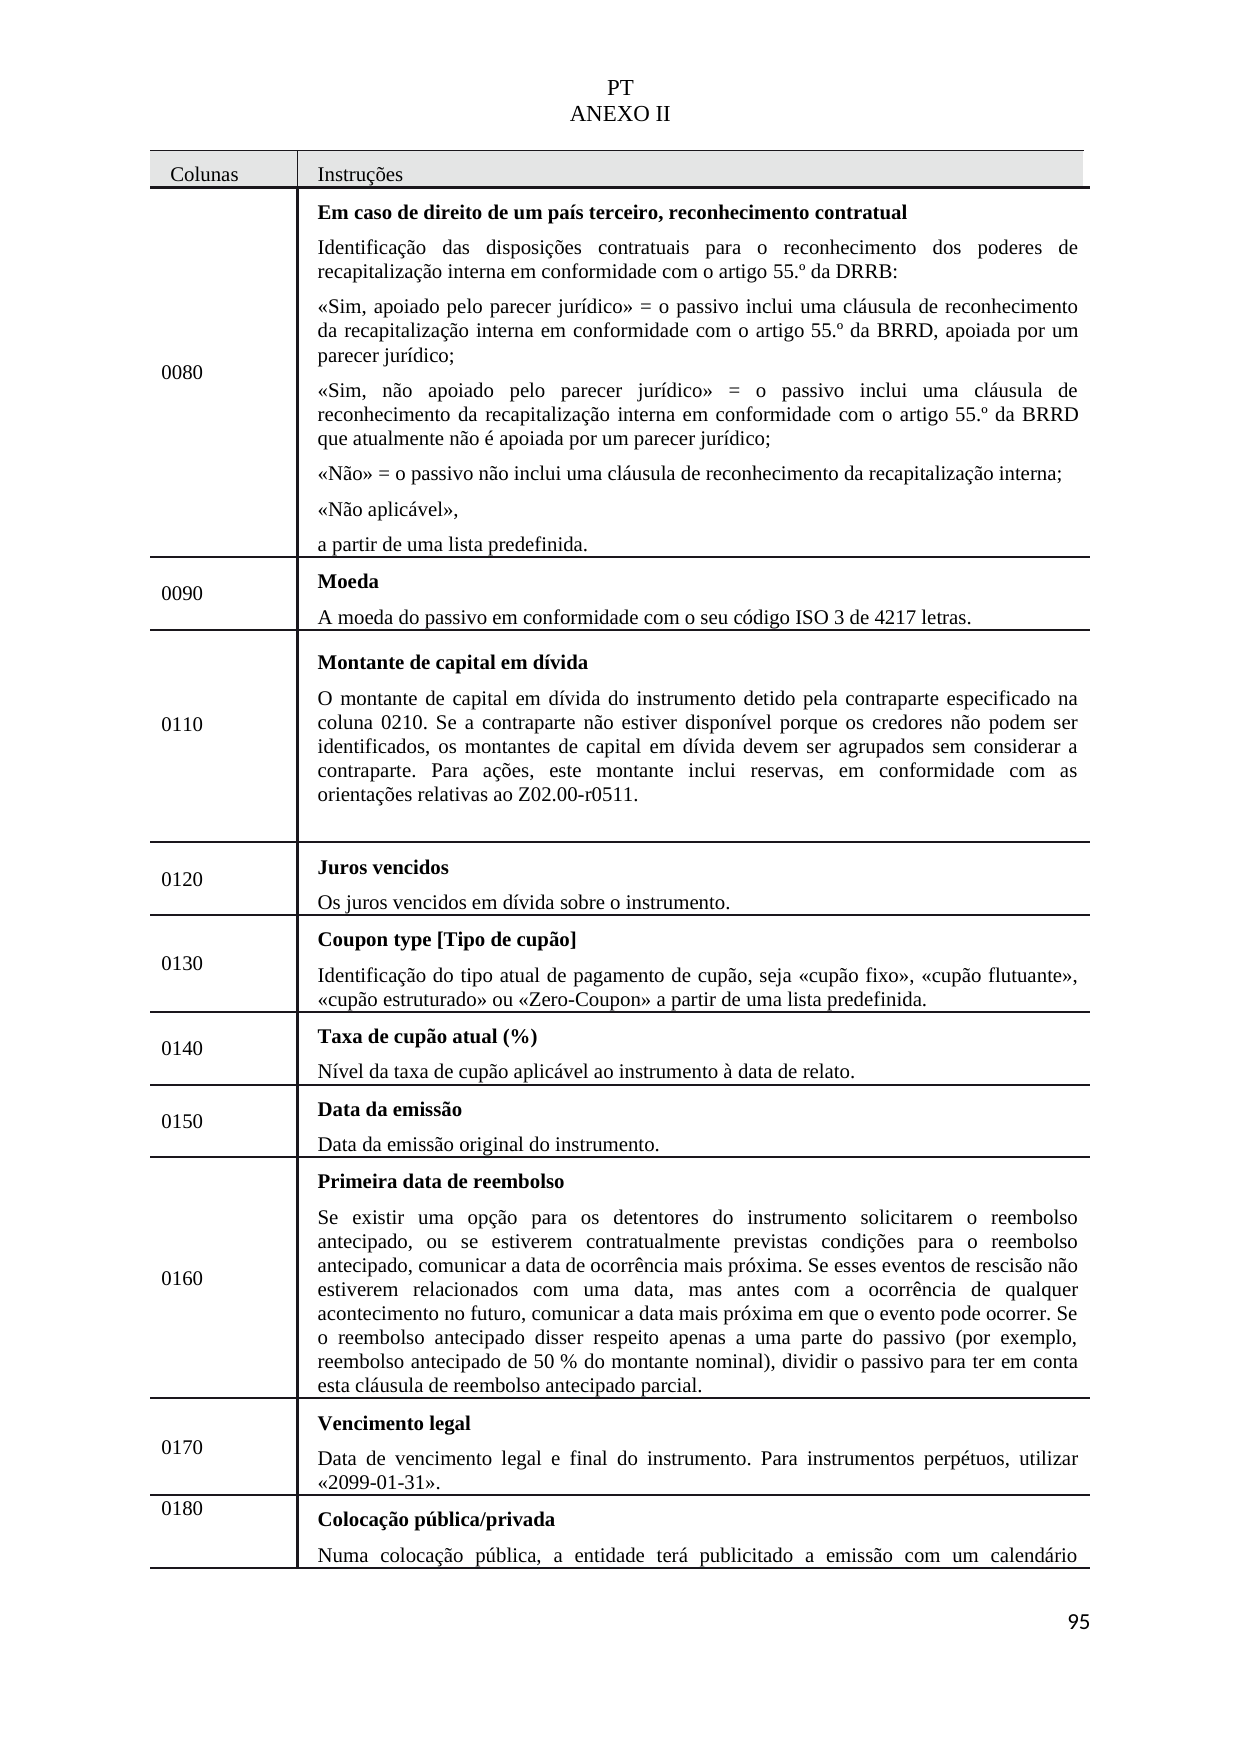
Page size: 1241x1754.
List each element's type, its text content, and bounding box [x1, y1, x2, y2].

table_cell 0170 [150, 1399, 296, 1494]
table_cell 0090 [150, 558, 296, 629]
table_cell Data da emissão Data da emissão original do instrumento. [299, 1086, 1090, 1156]
table_cell 0110 [150, 631, 296, 841]
table_cell 0080 [150, 189, 296, 556]
table_cell Juros vencidos Os juros vencidos em dívida sobre o instrumento. [299, 843, 1090, 914]
table_cell Em caso de direito de um país terceiro, reconhecimento contratual Identificação das disposições contratuais para o reconhecimento dos poderes de recapitalização interna em conformidade com o artigo 55.º da DRRB: «Sim, apoiado pelo parecer jurídico» = o passivo inclui uma cláusula de reconhecimento da recapitalização interna em conformidade com o artigo 55.º da BRRD, apoiada por um parecer jurídico; «Sim, não apoiado pelo parecer jurídico» = o passivo inclui uma cláusula de reconhecimento da recapitalização interna em conformidade com o artigo 55.º da BRRD que atualmente não é apoiada por um parecer jurídico; «Não» = o passivo não inclui uma cláusula de reconhecimento da recapitalização interna; «Não aplicável», a partir de uma lista predefinida. [299, 189, 1090, 556]
table_header Colunas [150, 151, 297, 186]
table_cell Vencimento legal Data de vencimento legal e final do instrumento. Para instrumentos perpétuos, utilizar «2099-01-31». [299, 1399, 1090, 1494]
table_cell 0150 [150, 1086, 296, 1156]
table_cell 0130 [150, 916, 296, 1011]
table_cell Montante de capital em dívida O montante de capital em dívida do instrumento detido pela contraparte especificado na coluna 0210. Se a contraparte não estiver disponível porque os credores não podem ser identificados, os montantes de capital em dívida devem ser agrupados sem considerar a contraparte. Para ações, este montante inclui reservas, em conformidade com as orientações relativas ao Z02.00-r0511. [299, 631, 1090, 841]
table_cell Coupon type [Tipo de cupão] Identificação do tipo atual de pagamento de cupão, seja «cupão fixo», «cupão flutuante», «cupão estruturado» ou «Zero-Coupon» a partir de uma lista predefinida. [299, 916, 1090, 1011]
table_cell 0180 [150, 1496, 296, 1567]
table_cell 0140 [150, 1013, 296, 1083]
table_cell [299, 1496, 1090, 1567]
table_cell Primeira data de reembolso Se existir uma opção para os detentores do instrumento solicitarem o reembolso antecipado, ou se estiverem contratualmente previstas condições para o reembolso antecipado, comunicar a data de ocorrência mais próxima. Se esses eventos de rescisão não estiverem relacionados com uma data, mas antes com a ocorrência de qualquer acontecimento no futuro, comunicar a data mais próxima em que o evento pode ocorrer. Se o reembolso antecipado disser respeito apenas a uma parte do passivo (por exemplo, reembolso antecipado de 50 % do montante nominal), dividir o passivo para ter em conta esta cláusula de reembolso antecipado parcial. [299, 1158, 1090, 1397]
table_cell Moeda A moeda do passivo em conformidade com o seu código ISO 3 de 4217 letras. [299, 558, 1090, 629]
table_cell 0120 [150, 843, 296, 914]
table_cell Taxa de cupão atual (%) Nível da taxa de cupão aplicável ao instrumento à data de relato. [299, 1013, 1090, 1083]
table_header Instruções [298, 151, 1083, 186]
table_cell 0160 [150, 1158, 296, 1397]
